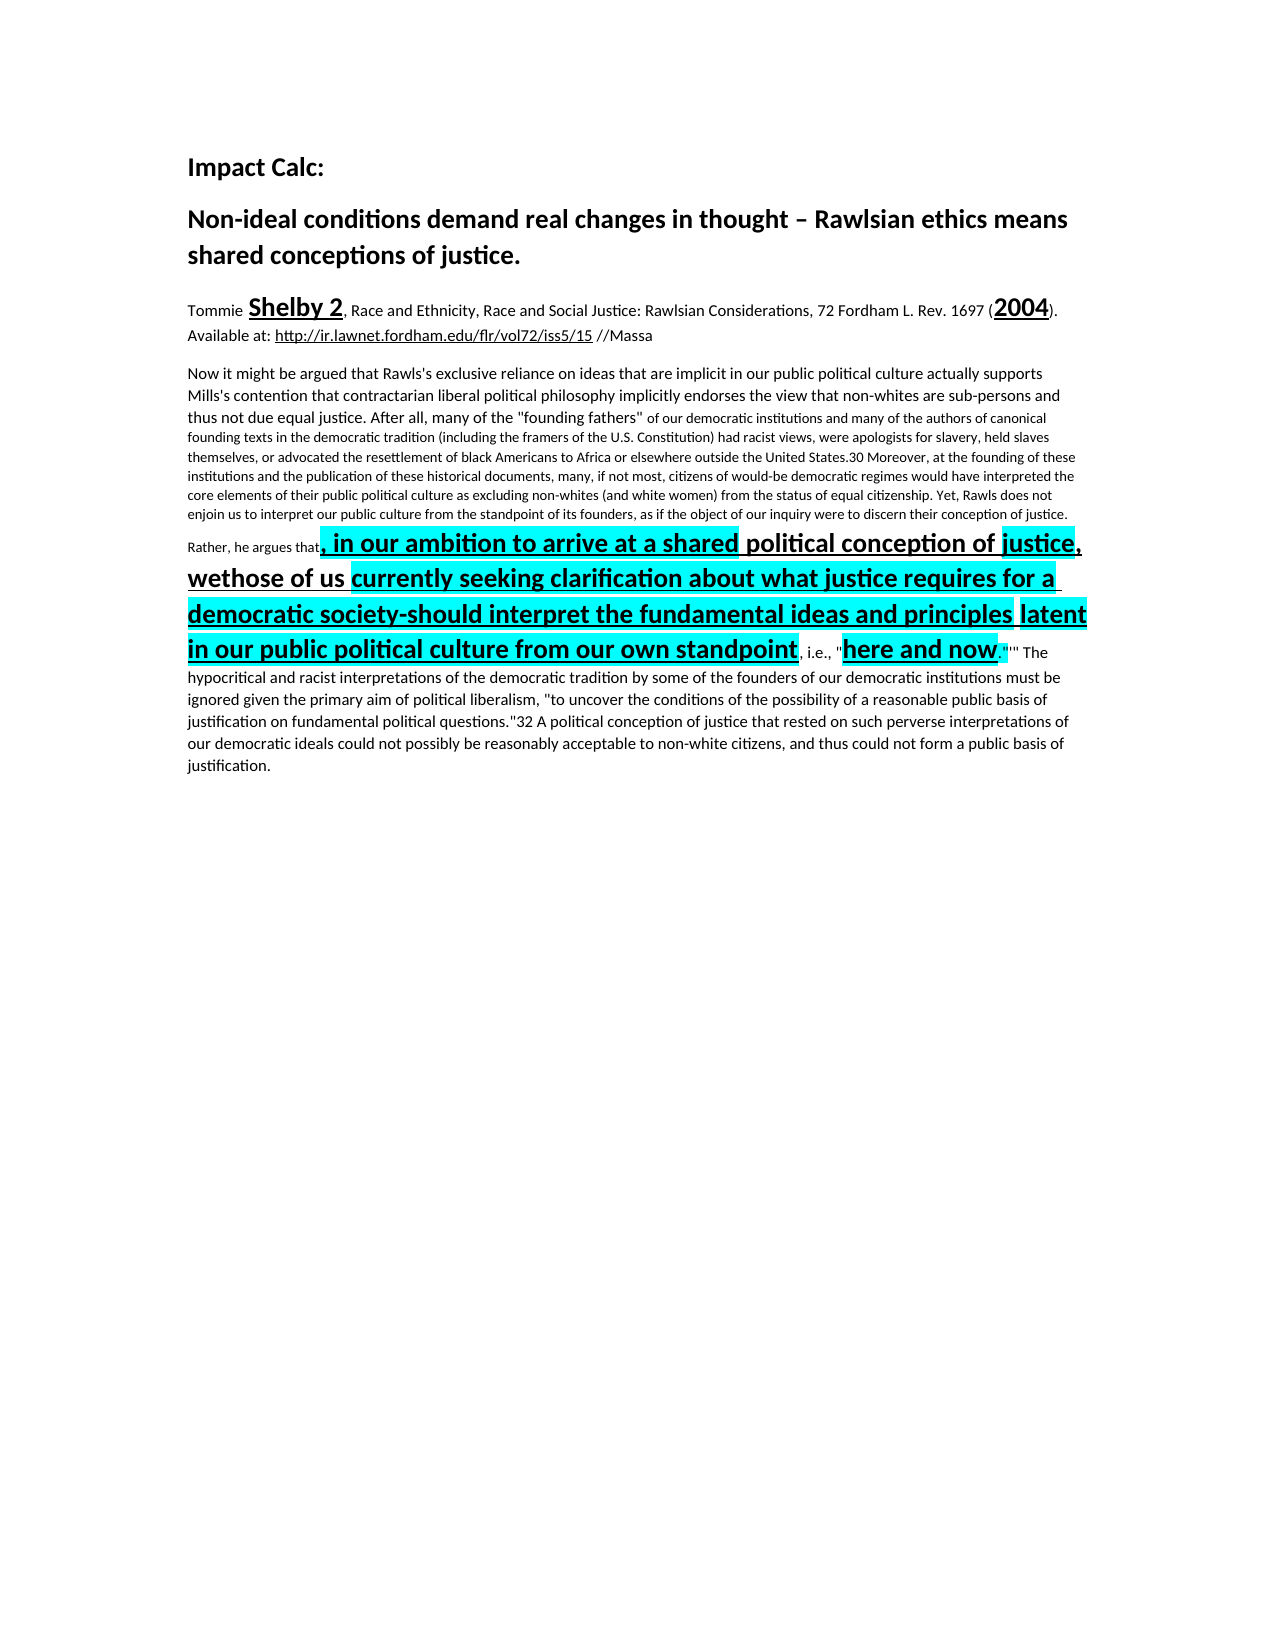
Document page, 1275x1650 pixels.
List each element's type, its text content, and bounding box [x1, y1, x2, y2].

text Impact Calc: [187, 150, 1087, 183]
text Tommie Shelby 2, Race and Ethnicity, Race and Social Justice: Rawlsian Considerations, 72 Fordham L. Rev. 1697 (2004). Available at: http://ir.lawnet.fordham.edu/flr/vol72/iss5/15 //Massa [187, 290, 1087, 345]
text Now it might be argued that Rawls's exclusive reliance on ideas that are implicit in our public political culture actually supports Mills's contention that contractarian liberal political philosophy implicitly endorses the view that non-whites are sub-persons and thus not due equal justice. After all, many of the "founding fathers" of our democratic institutions and many of the authors of canonical founding texts in the democratic tradition (including the framers of the U.S. Constitution) had racist views, were apologists for slavery, held slaves themselves, or advocated the resettlement of black Americans to Africa or elsewhere outside the United States.30 Moreover, at the founding of these institutions and the publication of these historical documents, many, if not most, citizens of would-be democratic regimes would have interpreted the core elements of their public political culture as excluding non-whites (and white women) from the status of equal citizenship. Yet, Rawls does not enjoin us to interpret our public culture from the standpoint of its founders, as if the object of our inquiry were to discern their conception of justice. Rather, he argues that, in our ambition to arrive at a shared political conception of justice, wethose of us currently seeking clarification about what justice requires for a democratic society-should interpret the fundamental ideas and principles latent in our public political culture from our own standpoint, i.e., "here and now."'" The hypocritical and racist interpretations of the democratic tradition by some of the founders of our democratic institutions must be ignored given the primary aim of political liberalism, "to uncover the conditions of the possibility of a reasonable public basis of justification on fundamental political questions."32 A political conception of justice that rested on such perverse interpretations of our democratic ideals could not possibly be reasonably acceptable to non-white citizens, and thus could not form a public basis of justification. [187, 363, 1087, 625]
text Non-ideal conditions demand real changes in thought – Rawlsian ethics means shared conceptions of justice. [187, 202, 1087, 271]
text Now it might be argued that Rawls's exclusive reliance on ideas that are implicit in our public political culture actually supports Mills's contention that contractarian liberal political philosophy implicitly endorses the view that non-whites are sub-persons and thus not due equal justice. After all, many of the "founding fathers" of our democratic institutions and many of the authors of canonical founding texts in the democratic tradition (including the framers of the U.S. Constitution) had racist views, were apologists for slavery, held slaves themselves, or advocated the resettlement of black Americans to Africa or elsewhere outside the United States.30 Moreover, at the founding of these institutions and the publication of these historical documents, many, if not most, citizens of would-be democratic regimes would have interpreted the core elements of their public political culture as excluding non-whites (and white women) from the status of equal citizenship. Yet, Rawls does not enjoin us to interpret our public culture from the standpoint of its founders, as if the object of our inquiry were to discern their conception of justice. Rather, he argues that, in our ambition to arrive at a shared political conception of justice, wethose of us currently seeking clarification about what justice requires for a democratic society-should interpret the fundamental ideas and principles latent in our public political culture from our own standpoint, i.e., "here and now."'" The hypocritical and racist interpretations of the democratic tradition by some of the founders of our democratic institutions must be ignored given the primary aim of political liberalism, "to uncover the conditions of the possibility of a reasonable public basis of justification on fundamental political questions."32 A political conception of justice that rested on such perverse interpretations of our democratic ideals could not possibly be reasonably acceptable to non-white citizens, and thus could not form a public basis of justification. [187, 626, 1087, 775]
